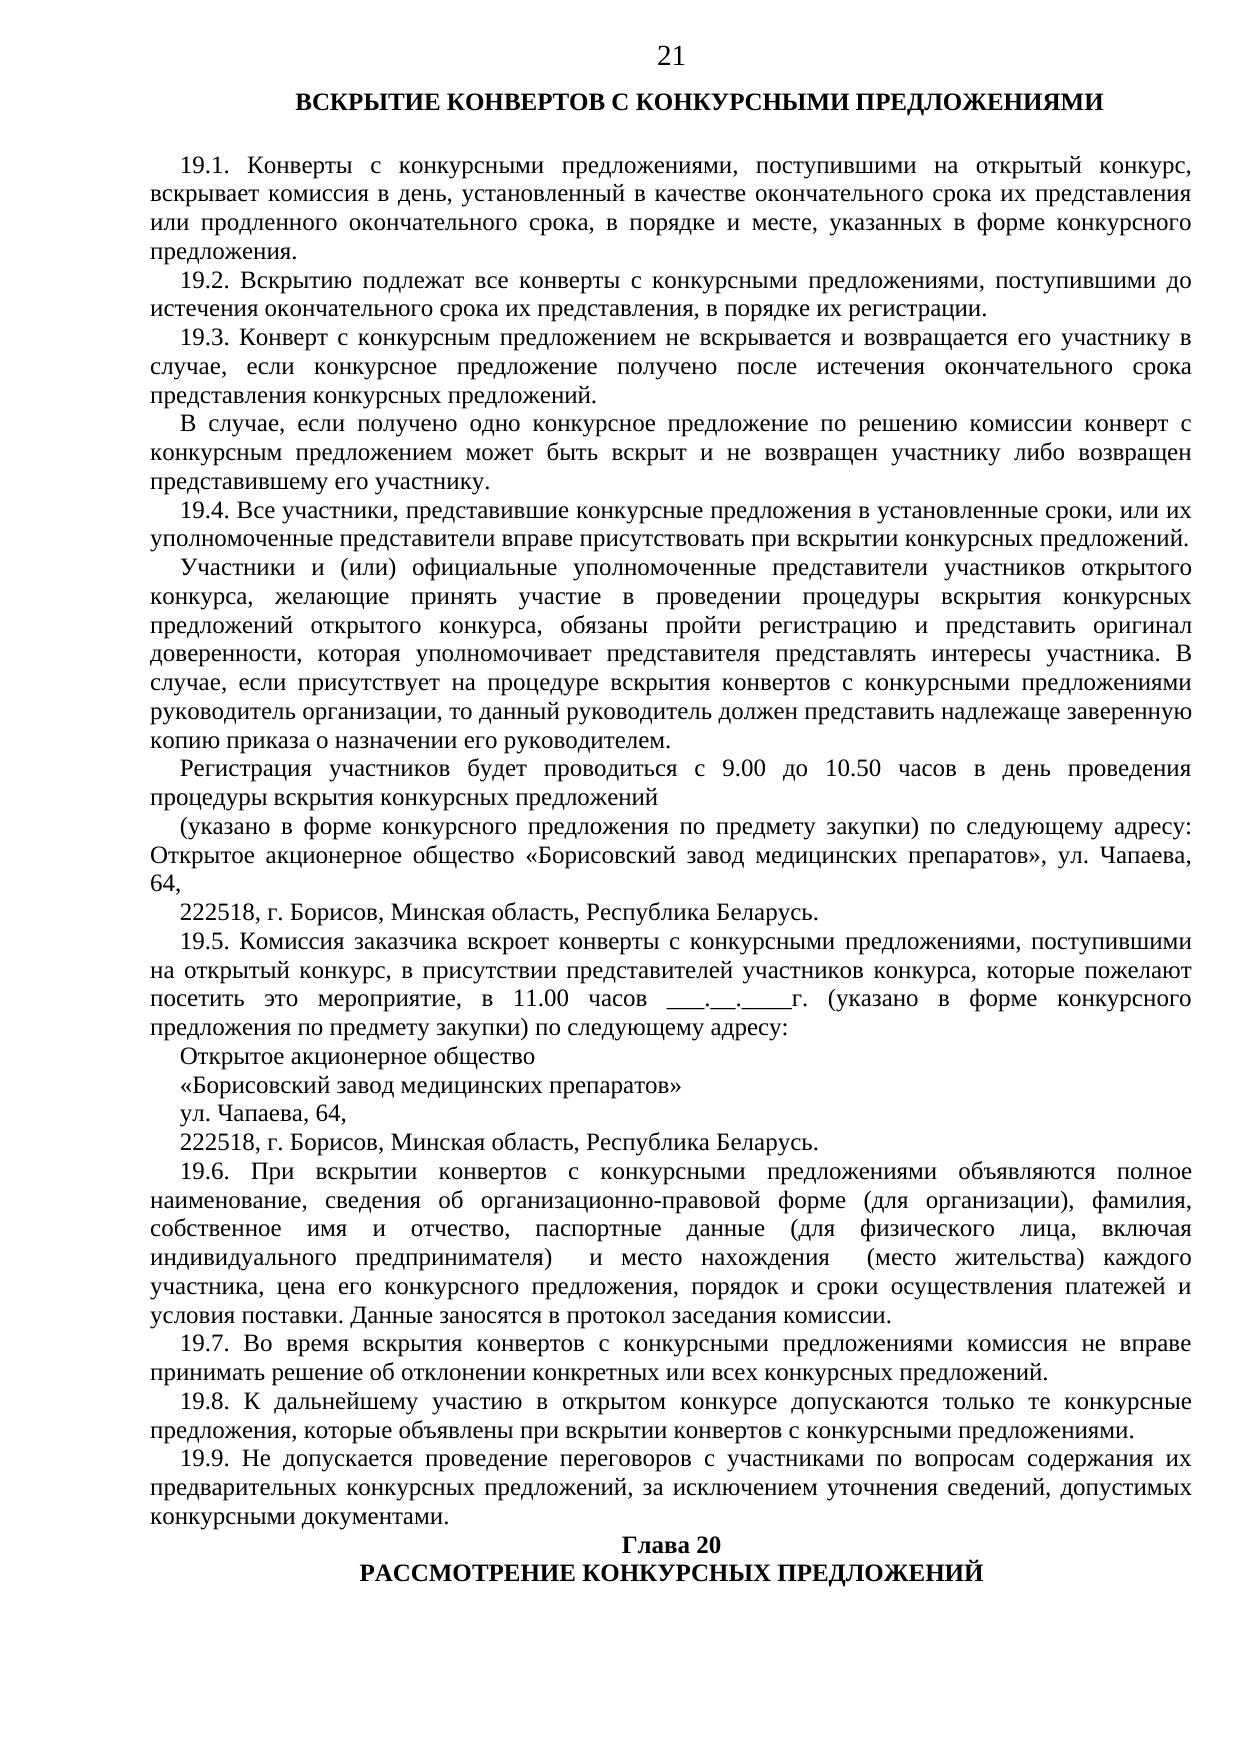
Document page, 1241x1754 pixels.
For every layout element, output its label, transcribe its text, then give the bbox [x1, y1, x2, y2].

text 19.3. Конверт с конкурсным предложением не вскрывается и возвращается его участнику в случае, если конкурсное предложение получено после истечения окончательного срока представления конкурсных предложений. [150, 322, 1193, 408]
text 19.2. Вскрытию подлежат все конверты с конкурсными предложениями, поступившими до истечения окончательного срока их представления, в порядке их регистрации. [150, 265, 1193, 322]
text Регистрация участников будет проводиться с 9.00 до 10.50 часов в день проведения процедуры вскрытия конкурсных предложений [150, 753, 1193, 811]
text 19.9. Не допускается проведение переговоров с участниками по вопросам содержания их предварительных конкурсных предложений, за исключением уточнения сведений, допустимых конкурсными документами. [150, 1443, 1193, 1530]
text (указано в форме конкурсного предложения по предмету закупки) по следующему адресу: Открытое акционерное общество «Борисовский завод медицинских препаратов», ул. Чапаева, 64, [150, 811, 1193, 897]
text 19.8. К дальнейшему участию в открытом конкурсе допускаются только те конкурсные предложения, которые объявлены при вскрытии конвертов с конкурсными предложениями. [150, 1386, 1193, 1443]
text 19.4. Все участники, представившие конкурсные предложения в установленные сроки, или их уполномоченные представители вправе присутствовать при вскрытии конкурсных предложений. [150, 495, 1193, 552]
text 19.7. Во время вскрытия конвертов с конкурсными предложениями комиссия не вправе принимать решение об отклонении конкретных или всех конкурсных предложений. [150, 1328, 1193, 1386]
text Глава 20 [150, 1530, 1193, 1558]
text Открытое акционерное общество [150, 1041, 1193, 1070]
text 19.6. При вскрытии конвертов с конкурсными предложениями объявляются полное наименование, сведения об организационно-правовой форме (для организации), фамилия, собственное имя и отчество, паспортные данные (для физического лица, включая индивидуального предпринимателя) и место нахождения (место жительства) каждого участника, цена его конкурсного предложения, порядок и сроки осуществления платежей и условия поставки. Данные заносятся в протокол заседания комиссии. [150, 1156, 1193, 1328]
text 222518, г. Борисов, Минская область, Республика Беларусь. [150, 897, 1193, 926]
text Участники и (или) официальные уполномоченные представители участников открытого конкурса, желающие принять участие в проведении процедуры вскрытия конкурсных предложений открытого конкурса, обязаны пройти регистрацию и представить оригинал доверенности, которая уполномочивает представителя представлять интересы участника. В случае, если присутствует на процедуре вскрытия конвертов с конкурсными предложениями руководитель организации, то данный руководитель должен представить надлежаще заверенную копию приказа о назначении его руководителем. [150, 552, 1193, 753]
text «Борисовский завод медицинских препаратов» [150, 1070, 1193, 1098]
text В случае, если получено одно конкурсное предложение по решению комиссии конверт с конкурсным предложением может быть вскрыт и не возвращен участнику либо возвращен представившему его участнику. [150, 408, 1193, 495]
text РАССМОТРЕНИЕ КОНКУРСНЫХ ПРЕДЛОЖЕНИЙ [150, 1558, 1193, 1587]
text ул. Чапаева, 64, [150, 1098, 1193, 1127]
text ВСКРЫТИЕ КОНВЕРТОВ С КОНКУРСНЫМИ ПРЕДЛОЖЕНИЯМИ [150, 87, 1193, 116]
text 19.5. Комиссия заказчика вскроет конверты с конкурсными предложениями, поступившими на открытый конкурс, в присутствии представителей участников конкурса, которые пожелают посетить это мероприятие, в 11.00 часов ___.__.____г. (указано в форме конкурсного предложения по предмету закупки) по следующему адресу: [150, 926, 1193, 1041]
text 19.1. Конверты с конкурсными предложениями, поступившими на открытый конкурс, вскрывает комиссия в день, установленный в качестве окончательного срока их представления или продленного окончательного срока, в порядке и месте, указанных в форме конкурсного предложения. [150, 150, 1193, 265]
text 222518, г. Борисов, Минская область, Республика Беларусь. [150, 1127, 1193, 1156]
